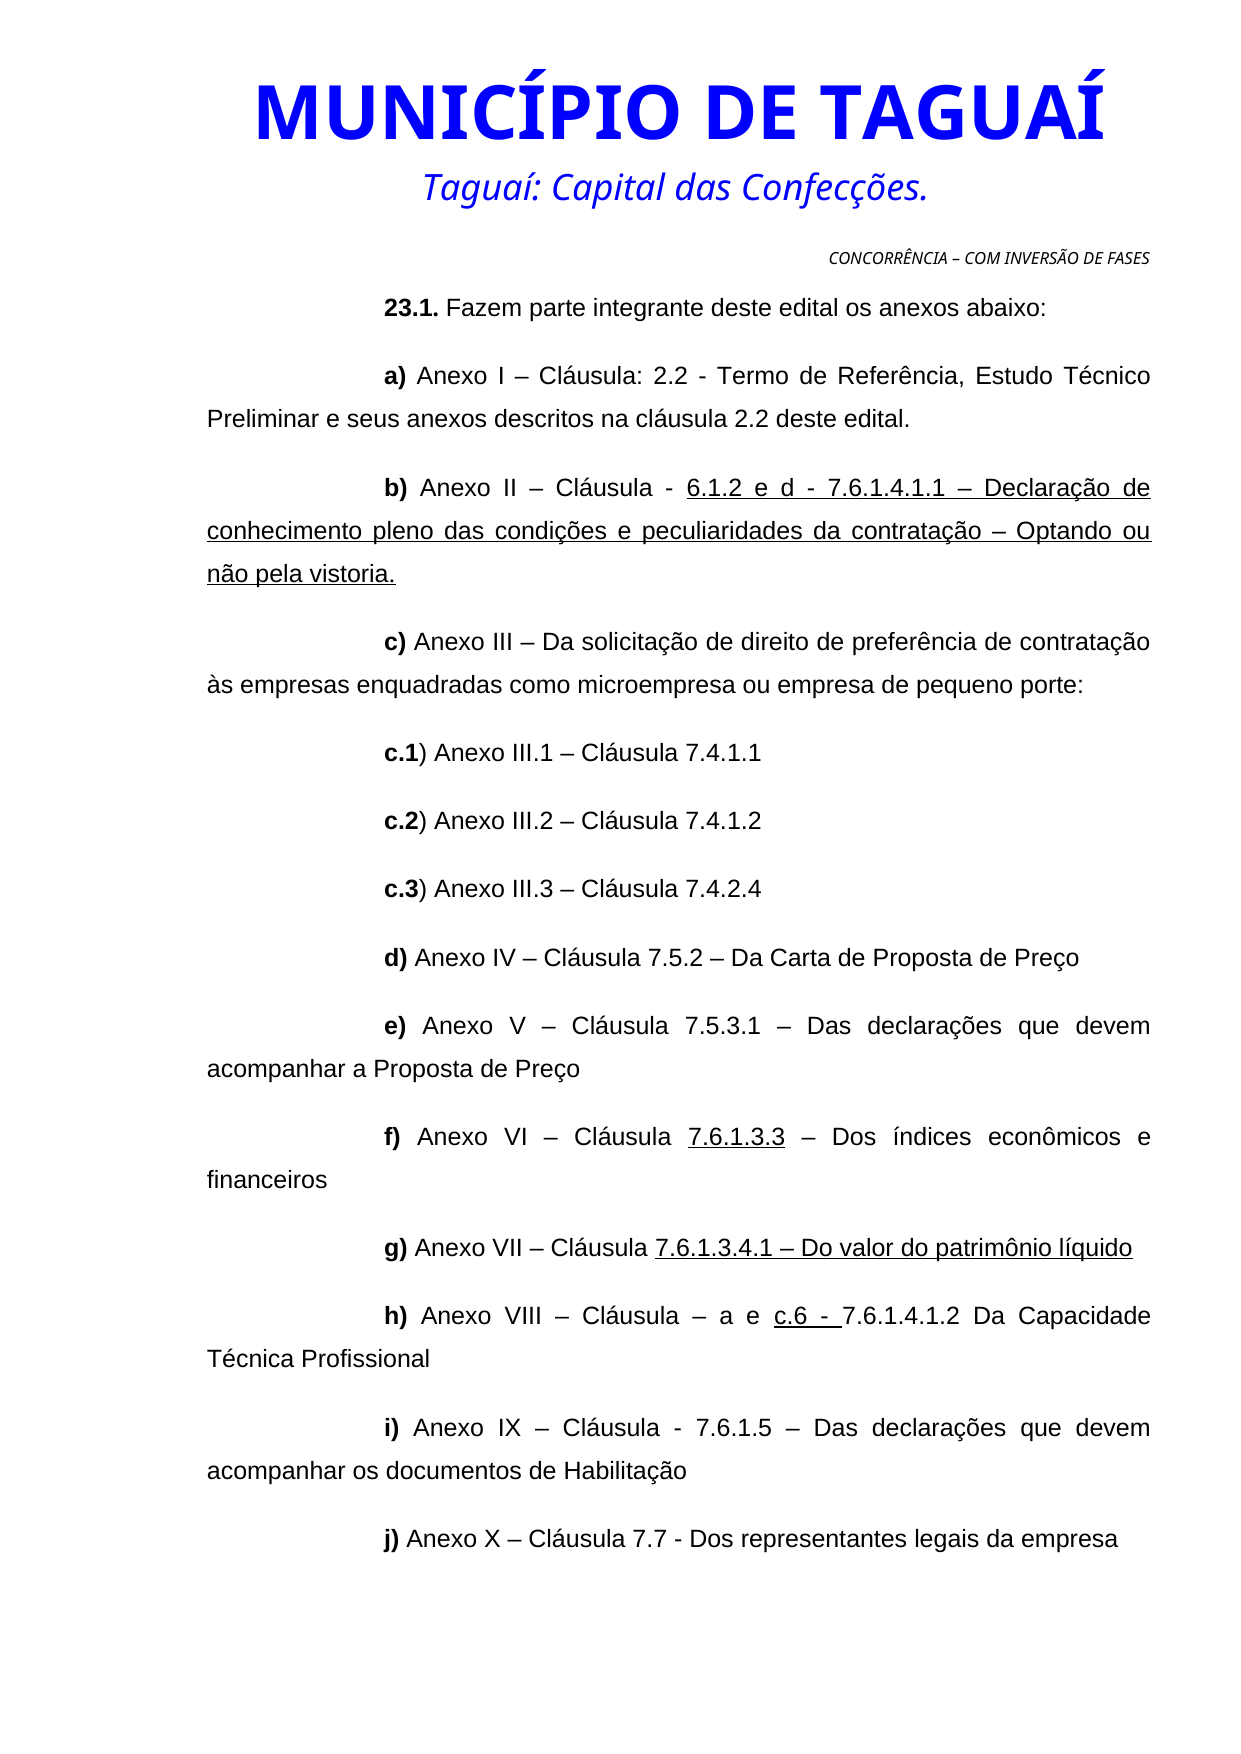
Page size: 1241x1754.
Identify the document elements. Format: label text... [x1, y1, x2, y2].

text f) Anexo VI – Cláusula 7.6.1.3.3 – Dos índices econômicos e financeiros [207, 1122, 1152, 1194]
text b) Anexo II – Cláusula - 6.1.2 e d - 7.6.1.4.1.1 – Declaração de conhecimento pleno das condições e peculiaridades da contratação – Optando ou não pela vistoria. [207, 472, 1152, 541]
text 23.1. Fazem parte integrante deste edital os anexos abaixo: [207, 293, 1152, 322]
text e) Anexo V – Cláusula 7.5.3.1 – Das declarações que devem acompanhar a Proposta de Preço [207, 1011, 1152, 1083]
text c.2) Anexo III.2 – Cláusula 7.4.1.2 [207, 806, 1152, 835]
text g) Anexo VII – Cláusula 7.6.1.3.4.1 – Do valor do patrimônio líquido [207, 1233, 1152, 1262]
text b) Anexo II – Cláusula - 6.1.2 e d - 7.6.1.4.1.1 – Declaração de conhecimento pleno das condições e peculiaridades da contratação – Optando ou não pela vistoria. [207, 542, 1152, 588]
text d) Anexo IV – Cláusula 7.5.2 – Da Carta de Proposta de Preço [207, 943, 1152, 971]
text i) Anexo IX – Cláusula - 7.6.1.5 – Das declarações que devem acompanhar os documentos de Habilitação [207, 1413, 1152, 1484]
text c.3) Anexo III.3 – Cláusula 7.4.2.4 [207, 874, 1152, 903]
text a) Anexo I – Cláusula: 2.2 - Termo de Referência, Estudo Técnico Preliminar e seus anexos descritos na cláusula 2.2 deste edital. [207, 361, 1152, 433]
text h) Anexo VIII – Cláusula – a e c.6 - 7.6.1.4.1.2 Da Capacidade Técnica Profissional [207, 1301, 1152, 1373]
text j) Anexo X – Cláusula 7.7 - Dos representantes legais da empresa [207, 1524, 1152, 1553]
text c) Anexo III – Da solicitação de direito de preferência de contratação às empresas enquadradas como microempresa ou empresa de pequeno porte: [207, 627, 1152, 699]
text c.1) Anexo III.1 – Cláusula 7.4.1.1 [207, 738, 1152, 767]
